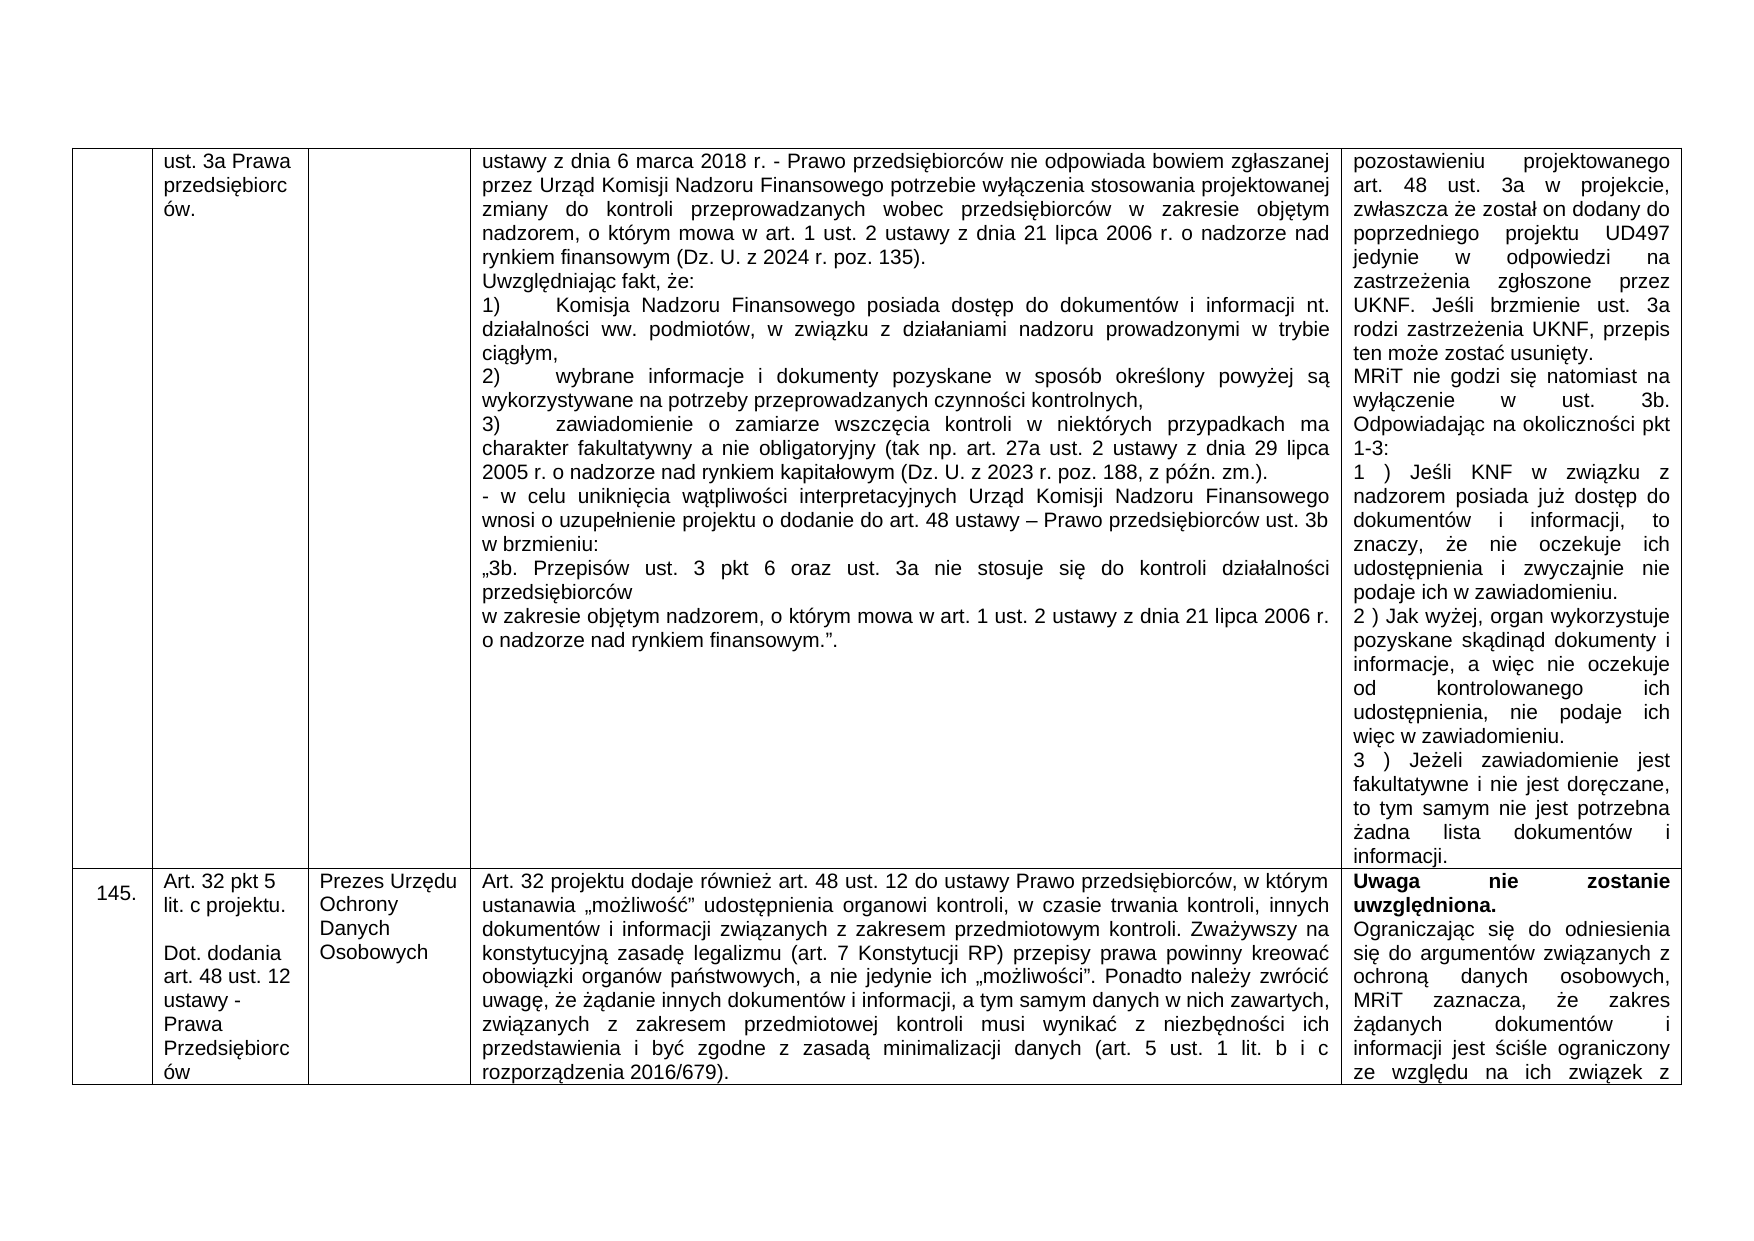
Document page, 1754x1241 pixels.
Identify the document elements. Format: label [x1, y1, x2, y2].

table_cell [1342, 869, 1681, 1084]
table_cell [471, 149, 1341, 867]
table_cell [73, 869, 152, 1084]
table_cell [153, 869, 308, 1084]
table_cell [309, 869, 470, 1084]
table_cell [73, 149, 152, 867]
table_cell [153, 149, 308, 867]
table_cell [471, 869, 1341, 1084]
table_cell [1342, 149, 1681, 867]
table_cell [309, 149, 470, 867]
